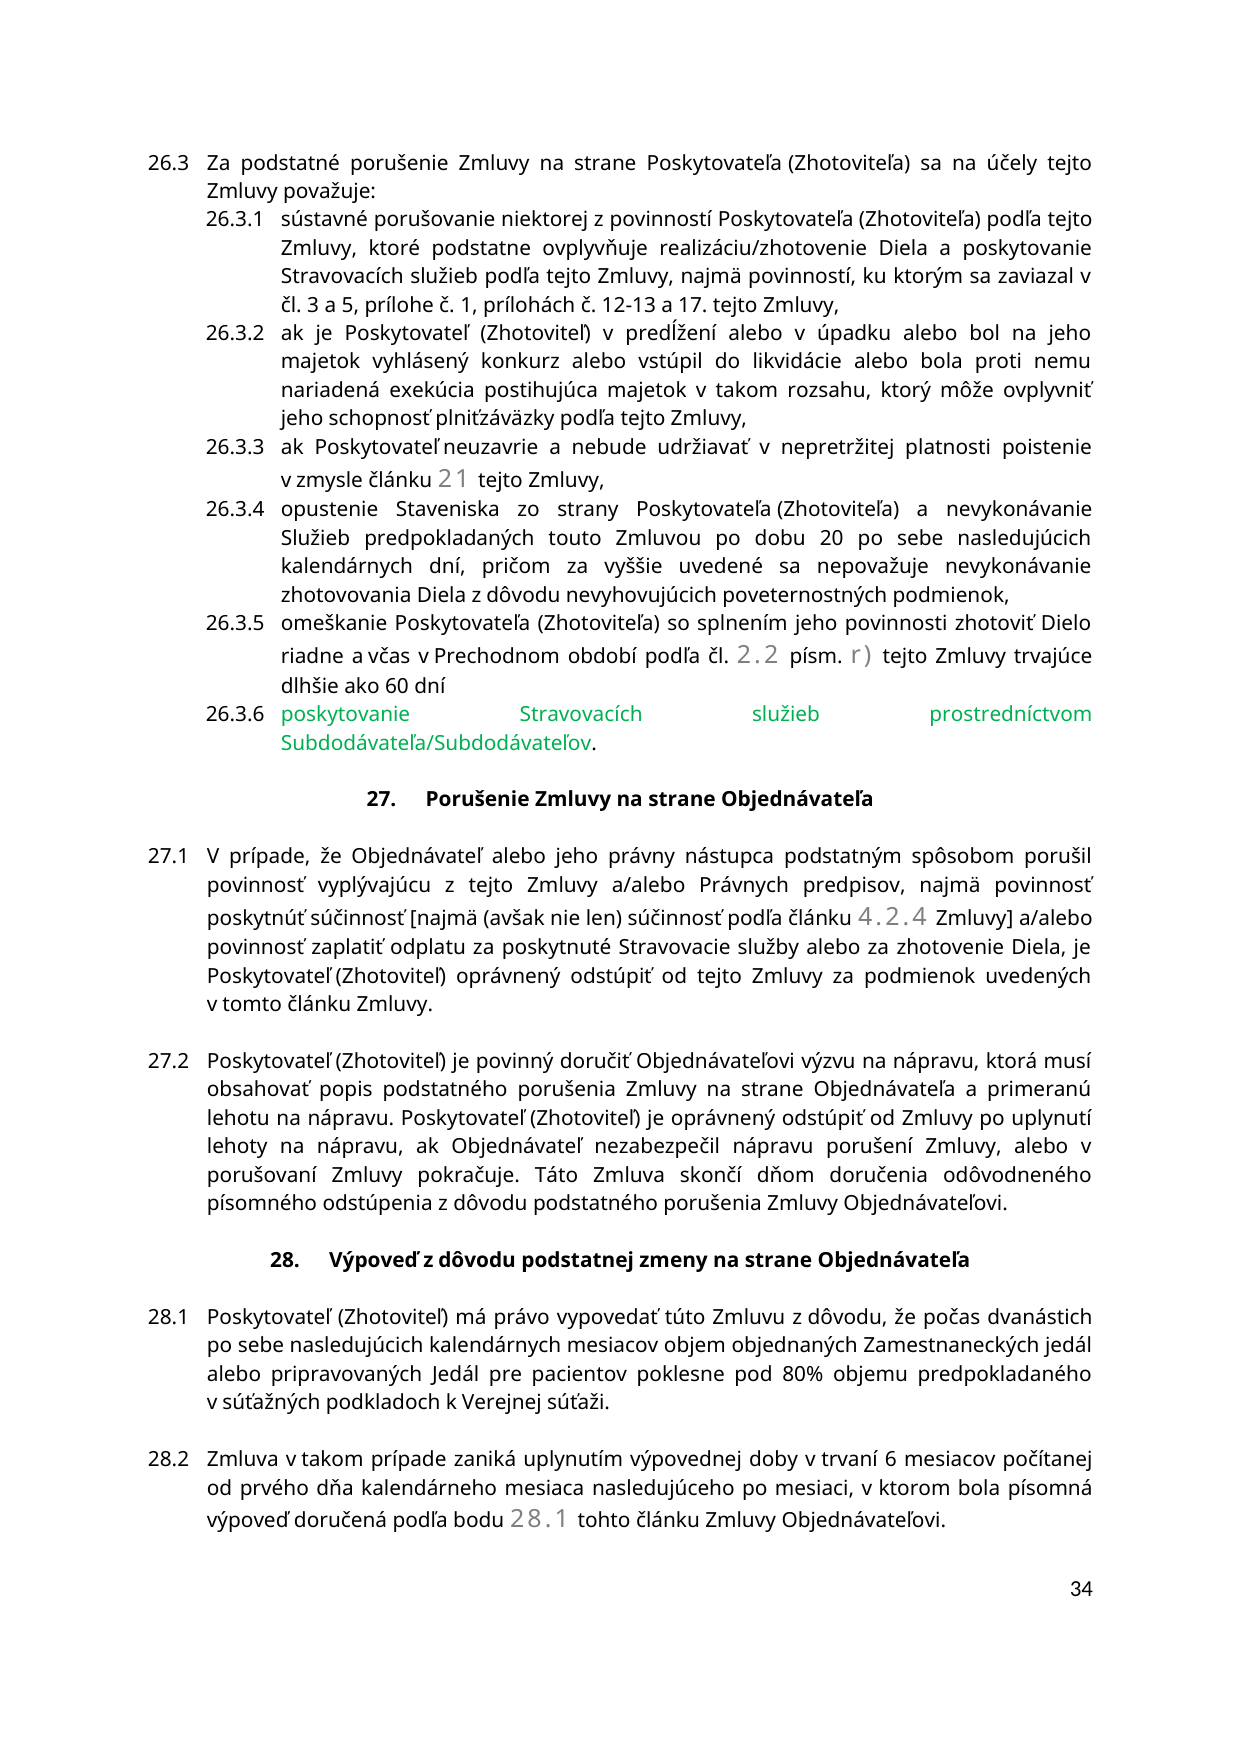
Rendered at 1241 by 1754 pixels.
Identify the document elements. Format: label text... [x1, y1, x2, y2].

list ak je Poskytovateľ (Zhotoviteľ) v predĺžení alebo v úpadku alebo bol na jeho majetok vyhlásený konkurz alebo vstúpil do likvidácie alebo bola proti nemu nariadená exekúcia postihujúca majetok v takom rozsahu, ktorý môže ovplyvniť jeho schopnosť plniťzáväzky podľa tejto Zmluvy, [206, 318, 1093, 432]
list Za podstatné porušenie Zmluvy na strane Poskytovateľa (Zhotoviteľa) sa na účely tejto Zmluvy považuje: [148, 148, 1093, 204]
subtitle Výpoveď z dôvodu podstatnej zmeny na strane Objednávateľa [148, 1245, 1093, 1273]
list opustenie Staveniska zo strany Poskytovateľa (Zhotoviteľa) a nevykonávanie Služieb predpokladaných touto Zmluvou po dobu 20 po sebe nasledujúcich kalendárnych dní, pričom za vyššie uvedené sa nepovažuje nevykonávanie zhotovovania Diela z dôvodu nevyhovujúcich poveternostných podmienok, [206, 494, 1093, 608]
list ak Poskytovateľ neuzavrie a nebude udržiavať v nepretržitej platnosti poistenie v zmysle článku 21 tejto Zmluvy, [206, 432, 1093, 494]
list poskytovanie Stravovacích služieb prostredníctvom Subdodávateľa/Subdodávateľov. [206, 699, 1093, 756]
list Poskytovateľ (Zhotoviteľ) je povinný doručiť Objednávateľovi výzvu na nápravu, ktorá musí obsahovať popis podstatného porušenia Zmluvy na strane Objednávateľa a primeranú lehotu na nápravu. Poskytovateľ (Zhotoviteľ) je oprávnený odstúpiť od Zmluvy po uplynutí lehoty na nápravu, ak Objednávateľ nezabezpečil nápravu porušení Zmluvy, alebo v porušovaní Zmluvy pokračuje. Táto Zmluva skončí dňom doručenia odôvodneného písomného odstúpenia z dôvodu podstatného porušenia Zmluvy Objednávateľovi. [148, 1046, 1093, 1217]
list V prípade, že Objednávateľ alebo jeho právny nástupca podstatným spôsobom porušil povinnosť vyplývajúcu z tejto Zmluvy a/alebo Právnych predpisov, najmä povinnosť poskytnúť súčinnosť [najmä (avšak nie len) súčinnosť podľa článku 4.2.4 Zmluvy] a/alebo povinnosť zaplatiť odplatu za poskytnuté Stravovacie služby alebo za zhotovenie Diela, je Poskytovateľ (Zhotoviteľ) oprávnený odstúpiť od tejto Zmluvy za podmienok uvedených v tomto článku Zmluvy. [148, 841, 1093, 1018]
list Poskytovateľ (Zhotoviteľ) má právo vypovedať túto Zmluvu z dôvodu, že počas dvanástich po sebe nasledujúcich kalendárnych mesiacov objem objednaných Zamestnaneckých jedál alebo pripravovaných Jedál pre pacientov poklesne pod 80% objemu predpokladaného v súťažných podkladoch k Verejnej súťaži. [148, 1302, 1093, 1416]
list Zmluva v takom prípade zaniká uplynutím výpovednej doby v trvaní 6 mesiacov počítanej od prvého dňa kalendárneho mesiaca nasledujúceho po mesiaci, v ktorom bola písomná výpoveď doručená podľa bodu 28.1 tohto článku Zmluvy Objednávateľovi. [148, 1444, 1093, 1535]
subtitle Porušenie Zmluvy na strane Objednávateľa [148, 784, 1093, 813]
list sústavné porušovanie niektorej z povinností Poskytovateľa (Zhotoviteľa) podľa tejto Zmluvy, ktoré podstatne ovplyvňuje realizáciu/zhotovenie Diela a poskytovanie Stravovacích služieb podľa tejto Zmluvy, najmä povinností, ku ktorým sa zaviazal v čl. 3 a 5, prílohe č. 1, prílohách č. 12-13 a 17. tejto Zmluvy, [206, 204, 1093, 318]
list omeškanie Poskytovateľa (Zhotoviteľa) so splnením jeho povinnosti zhotoviť Dielo riadne a včas v Prechodnom období podľa čl. 2.2 písm. r) tejto Zmluvy trvajúce dlhšie ako 60 dní [206, 608, 1093, 699]
